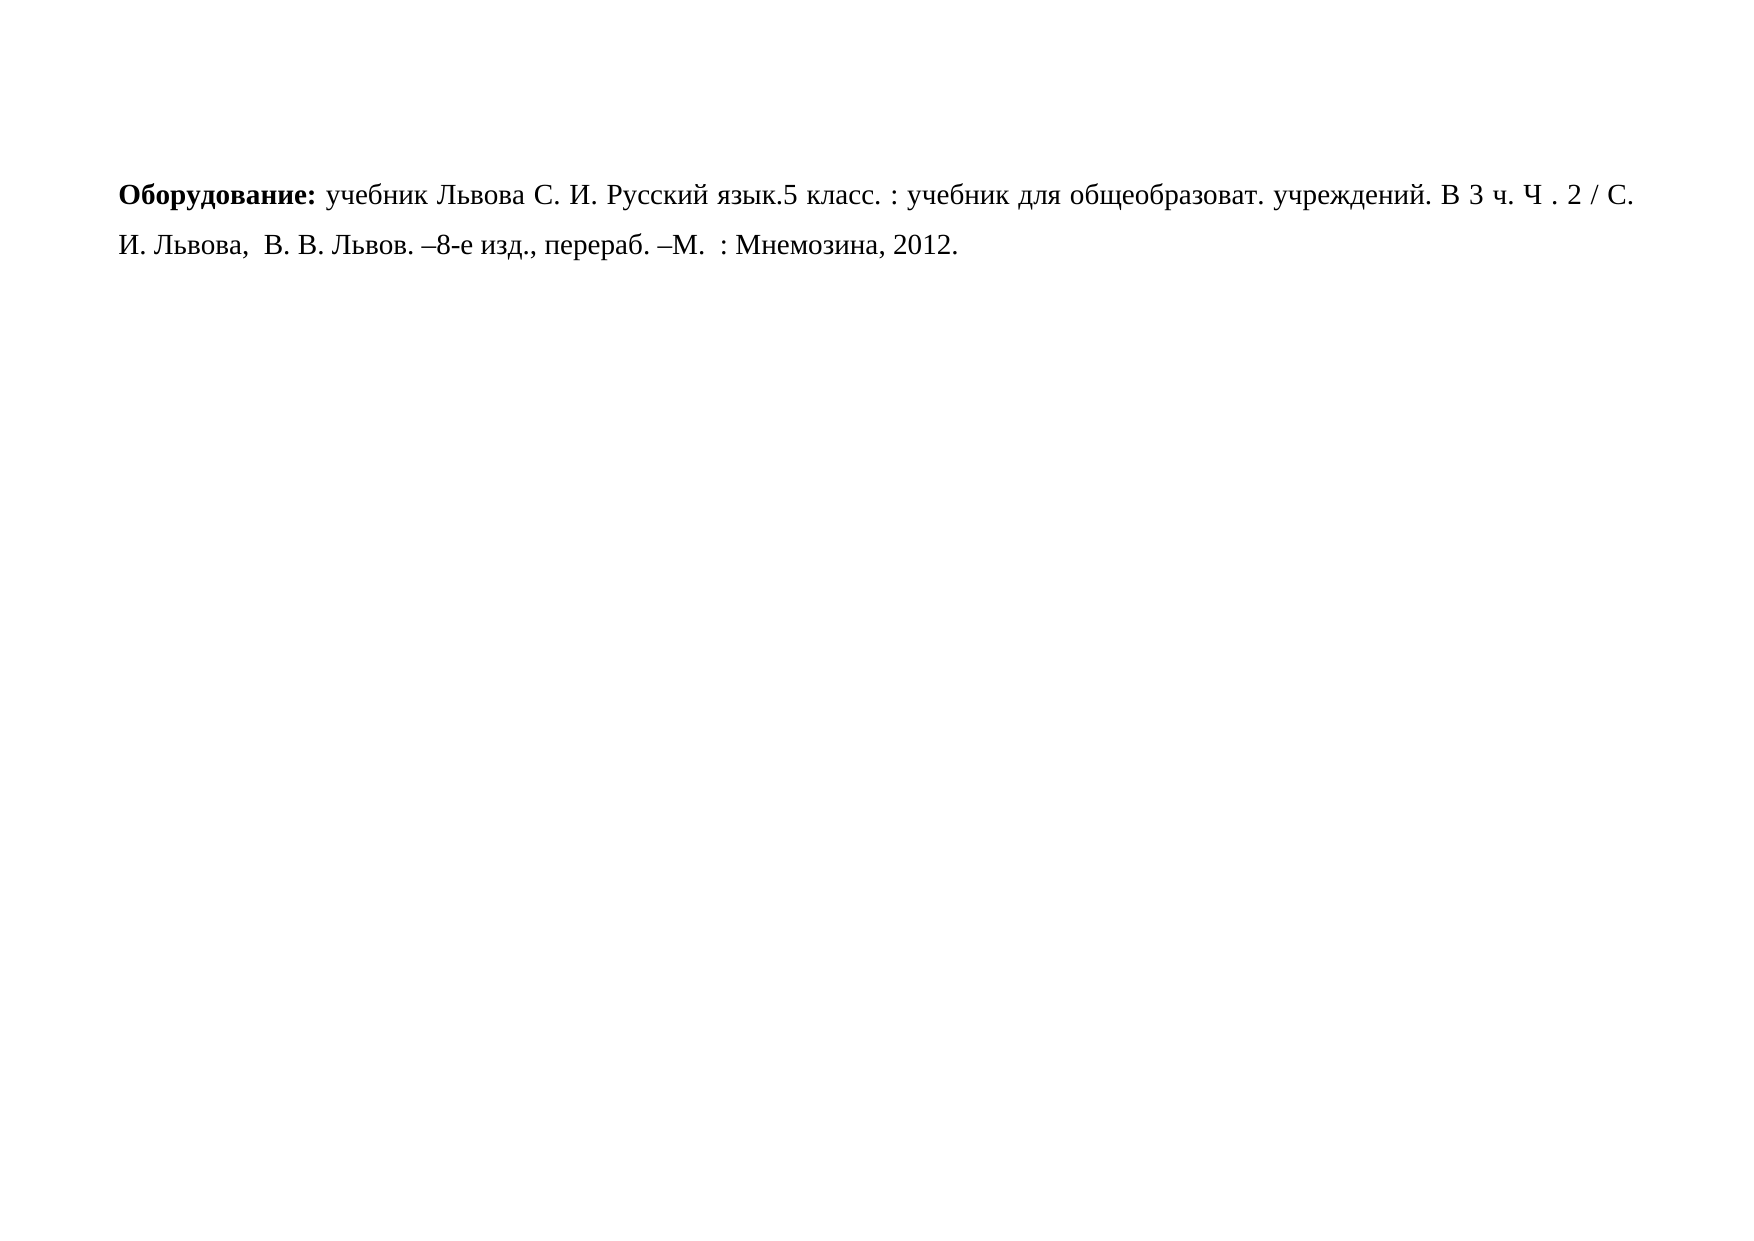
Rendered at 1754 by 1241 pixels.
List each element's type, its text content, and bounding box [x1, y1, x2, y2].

text Оборудование: учебник Львова С. И. Русский язык.5 класс. : учебник для общеобразоват. учреждений. В 3 ч. Ч . 2 / С. И. Львова, В. В. Львов. –8-е изд., перераб. –М. : Мнемозина, 2012. [118, 177, 1636, 261]
